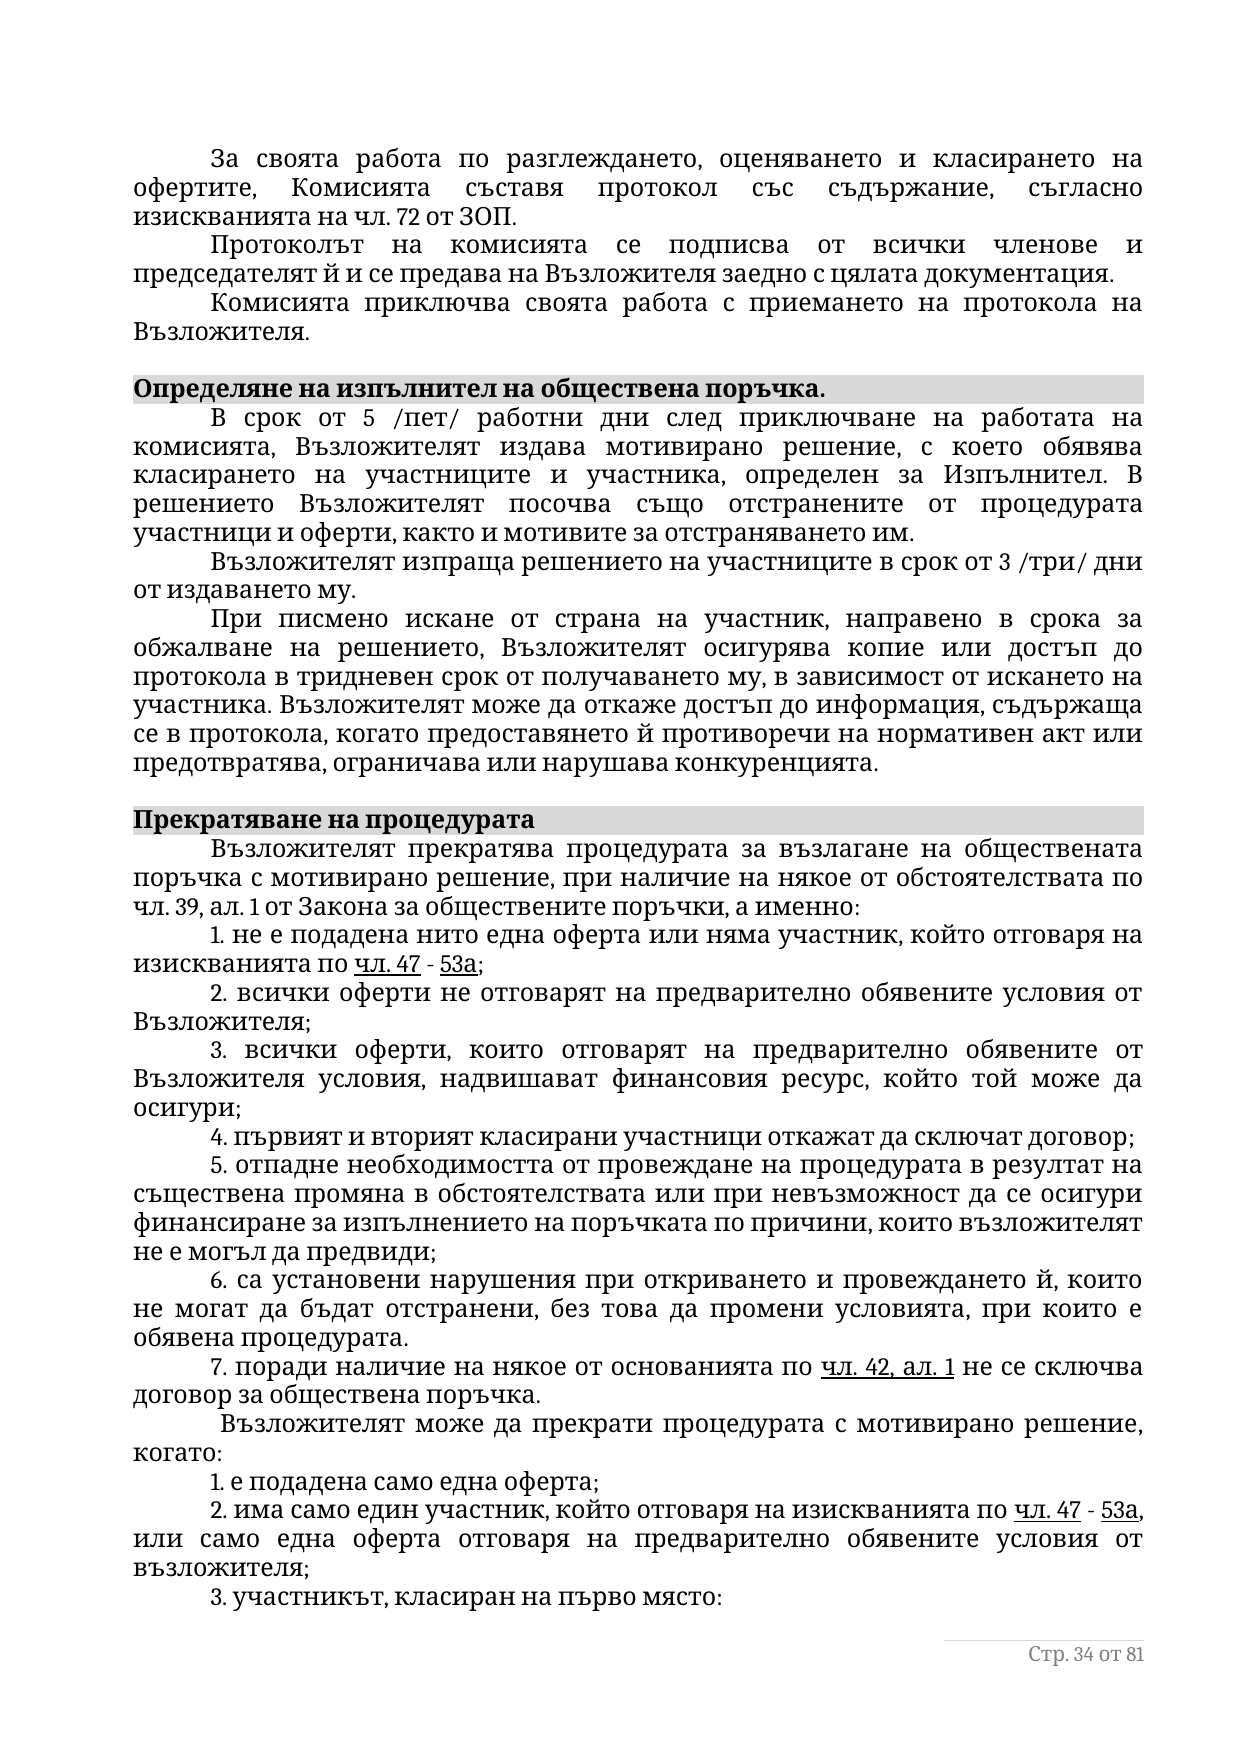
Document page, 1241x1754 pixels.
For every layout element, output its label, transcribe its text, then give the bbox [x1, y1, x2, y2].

text Комисията приключва своята работа с приемането на протокола на Възложителя. [133, 289, 1144, 346]
text Възложителят прекратява процедурата за възлагане на обществената поръчка с мотивирано решение, при наличие на някое от обстоятелствата по чл. 39, ал. 1 от Закона за обществените поръчки, а именно: [133, 835, 1144, 921]
text 2. има само един участник, който отговаря на изискванията по чл. 47 - 53а, или само една оферта отговаря на предварително обявените условия от възложителя; [133, 1496, 1144, 1583]
text 4. първият и вторият класирани участници откажат да сключат договор; [133, 1123, 1144, 1151]
text 1. не е подадена нито една оферта или няма участник, който отговаря на изискванията по чл. 47 - 53а; [133, 921, 1144, 979]
text За своята работа по разглеждането, оценяването и класирането на офертите, Комисията съставя протокол със съдържание, съгласно изискванията на чл. 72 от ЗОП. [133, 145, 1144, 231]
text Протоколът на комисията се подписва от всички членове и председателят й и се предава на Възложителя заедно с цялата документация. [133, 231, 1144, 289]
text 7. поради наличие на някое от основанията по чл. 42, ал. 1 не се сключва договор за обществена поръчка. [133, 1353, 1144, 1410]
text 3. всички оферти, които отговарят на предварително обявените от Възложителя условия, надвишават финансовия ресурс, който той може да осигури; [133, 1036, 1144, 1123]
text 1. е подадена само една оферта; [133, 1468, 1144, 1496]
text Прекратяване на процедурата [133, 806, 1144, 835]
text 6. са установени нарушения при откриването и провеждането й, които не могат да бъдат отстранени, без това да промени условията, при които е обявена процедурата. [133, 1266, 1144, 1353]
text 3. участникът, класиран на първо място: [133, 1583, 1144, 1611]
text Възложителят може да прекрати процедурата с мотивирано решение, когато: [133, 1410, 1144, 1468]
text 2. всички оферти не отговарят на предварително обявените условия от Възложителя; [133, 979, 1144, 1036]
text 5. отпадне необходимостта от провеждане на процедурата в резултат на съществена промяна в обстоятелствата или при невъзможност да се осигури финансиране за изпълнението на поръчката по причини, които възложителят не е могъл да предвиди; [133, 1151, 1144, 1266]
text Определяне на изпълнител на обществена поръчка. [133, 375, 1144, 404]
text При писмено искане от страна на участник, направено в срока за обжалване на решението, Възложителят осигурява копие или достъп до протокола в тридневен срок от получаването му, в зависимост от искането на участника. Възложителят може да откаже достъп до информация, съдържаща се в протокола, когато предоставянето й противоречи на нормативен акт или предотвратява, ограничава или нарушава конкуренцията. [133, 605, 1144, 778]
text Възложителят изпраща решението на участниците в срок от 3 /три/ дни от издаването му. [133, 548, 1144, 605]
text В срок от 5 /пет/ работни дни след приключване на работата на комисията, Възложителят издава мотивирано решение, с което обявява класирането на участниците и участника, определен за Изпълнител. В решението Възложителят посочва също отстранените от процедурата участници и оферти, както и мотивите за отстраняването им. [133, 404, 1144, 548]
